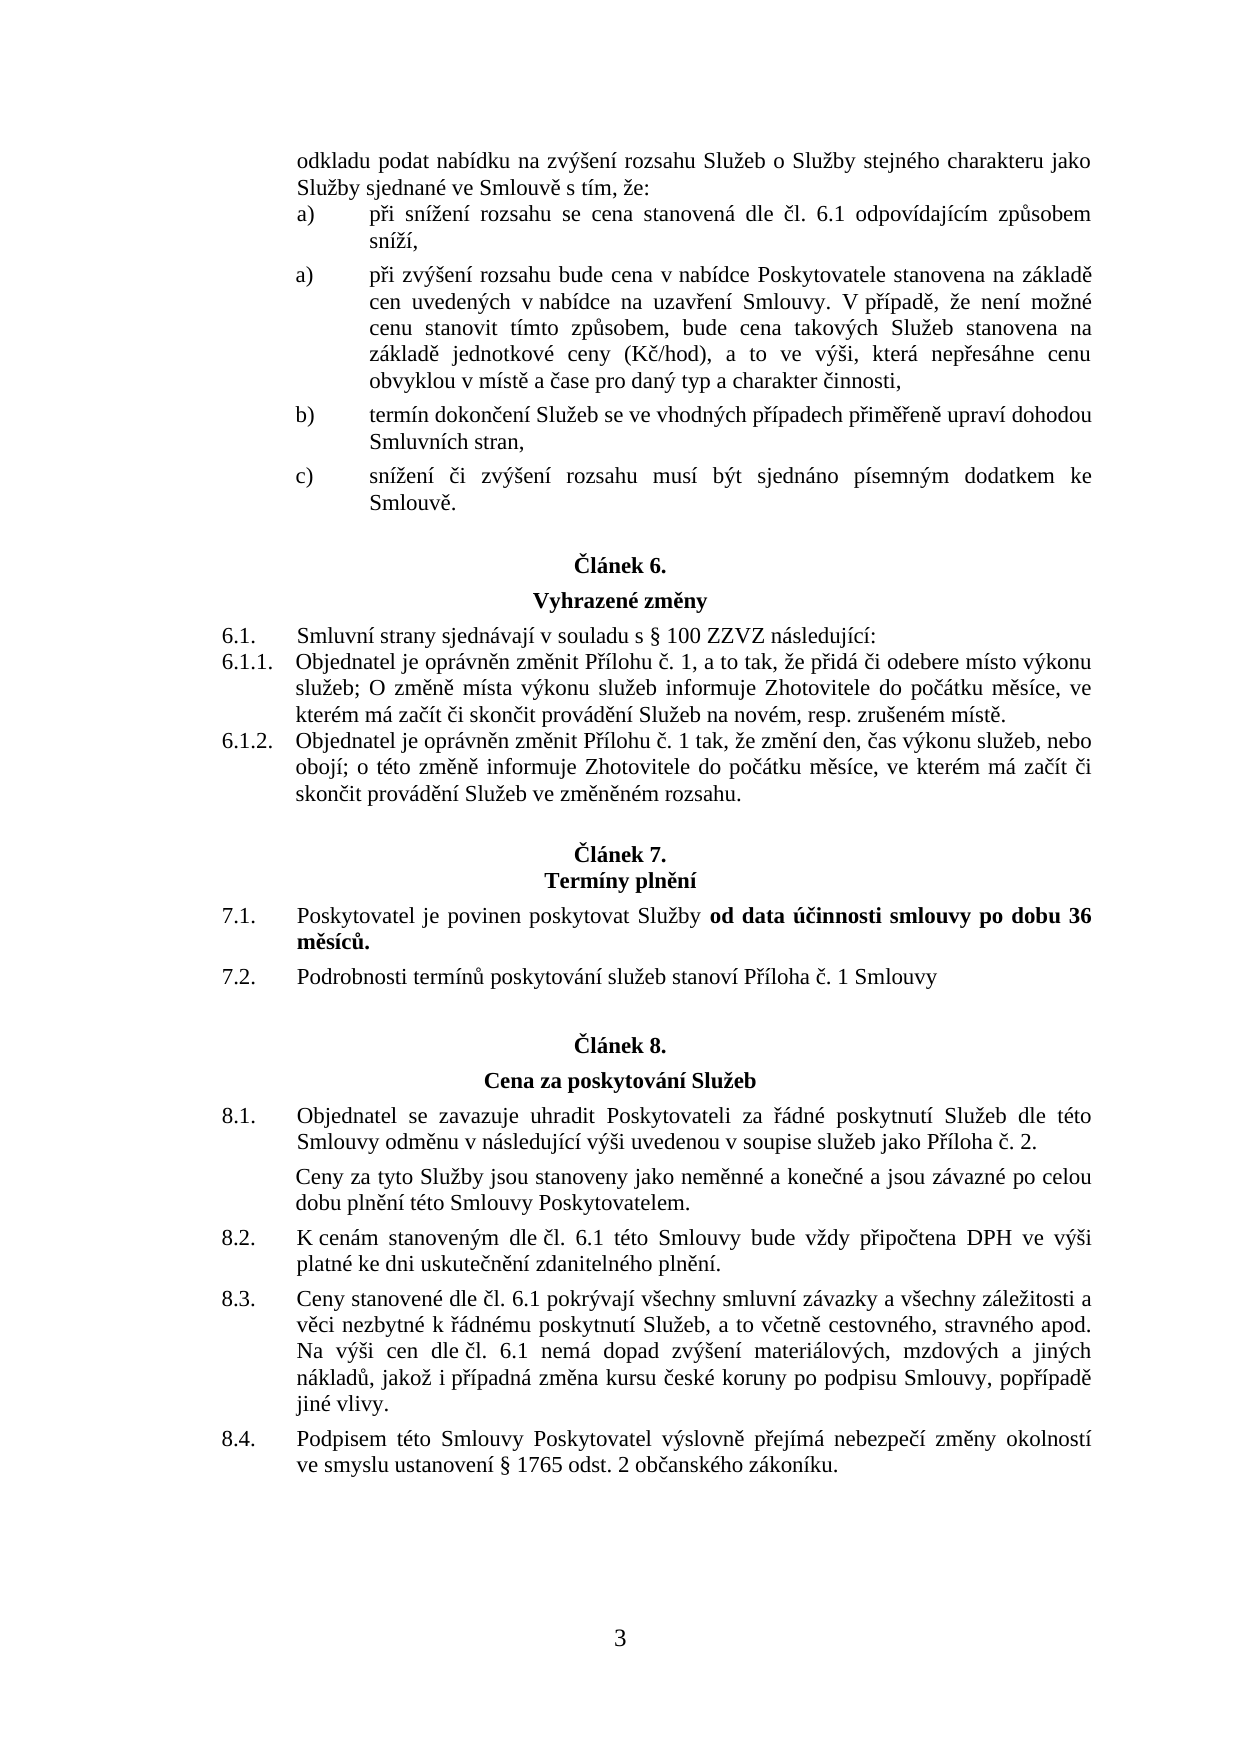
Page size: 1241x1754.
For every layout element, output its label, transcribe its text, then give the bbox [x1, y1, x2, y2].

list snížení či zvýšení rozsahu musí být sjednáno písemným dodatkem ke Smlouvě. [295, 462, 1093, 515]
text Podpisem této Smlouvy Poskytovatel výslovně přejímá nebezpečí změny okolností ve smyslu ustanovení § 1765 odst. 2 občanského zákoníku. [221, 1425, 1093, 1478]
list při zvýšení rozsahu bude cena v nabídce Poskytovatele stanovena na základě cen uvedených v nabídce na uzavření Smlouvy. V případě, že není možné cenu stanovit tímto způsobem, bude cena takových Služeb stanovena na základě jednotkové ceny (Kč/hod), a to ve výši, která nepřesáhne cenu obvyklou v místě a čase pro daný typ a charakter činnosti, [295, 261, 1093, 393]
text Vyhrazené změny [148, 587, 1093, 613]
list Objednatel se zavazuje uhradit Poskytovateli za řádné poskytnutí Služeb dle této Smlouvy odměnu v následující výši uvedenou v soupise služeb jako Příloha č. 2. [222, 1102, 1093, 1154]
list Smluvní strany sjednávají v souladu s § 100 ZZVZ následující: [222, 622, 1093, 648]
list Ceny za tyto Služby jsou stanoveny jako neměnné a konečné a jsou závazné po celou dobu plnění této Smlouvy Poskytovatelem. [295, 1163, 1093, 1215]
list Objednatel je oprávněn změnit Přílohu č. 1, a to tak, že přidá či odebere místo výkonu služeb; O změně místa výkonu služeb informuje Zhotovitele do počátku měsíce, ve kterém má začít či skončit provádění Služeb na novém, resp. zrušeném místě. [222, 648, 1093, 727]
text a) při snížení rozsahu se cena stanovená dle čl. 6.1 odpovídajícím způsobem sníží, [297, 200, 1093, 253]
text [222, 148, 1093, 200]
text K cenám stanoveným dle čl. 6.1 této Smlouvy bude vždy připočtena DPH ve výši platné ke dni uskutečnění zdanitelného plnění. [221, 1224, 1093, 1276]
list Objednatel je oprávněn změnit Přílohu č. 1 tak, že změní den, čas výkonu služeb, nebo obojí; o této změně informuje Zhotovitele do počátku měsíce, ve kterém má začít či skončit provádění Služeb ve změněném rozsahu. [222, 727, 1093, 806]
text Ceny stanovené dle čl. 6.1 pokrývají všechny smluvní závazky a všechny záležitosti a věci nezbytné k řádnému poskytnutí Služeb, a to včetně cestovného, stravného apod. Na výši cen dle čl. 6.1 nemá dopad zvýšení materiálových, mzdových a jiných nákladů, jakož i případná změna kursu české koruny po podpisu Smlouvy, popřípadě jiné vlivy. [221, 1285, 1093, 1417]
list Poskytovatel je povinen poskytovat Služby od data účinnosti smlouvy po dobu 36 měsíců. [222, 902, 1093, 954]
text Termíny plnění [148, 867, 1093, 893]
list termín dokončení Služeb se ve vhodných případech přiměřeně upraví dohodou Smluvních stran, [295, 401, 1093, 454]
text Cena za poskytování Služeb [148, 1067, 1093, 1093]
list Podrobnosti termínů poskytování služeb stanoví Příloha č. 1 Smlouvy [222, 963, 1093, 989]
